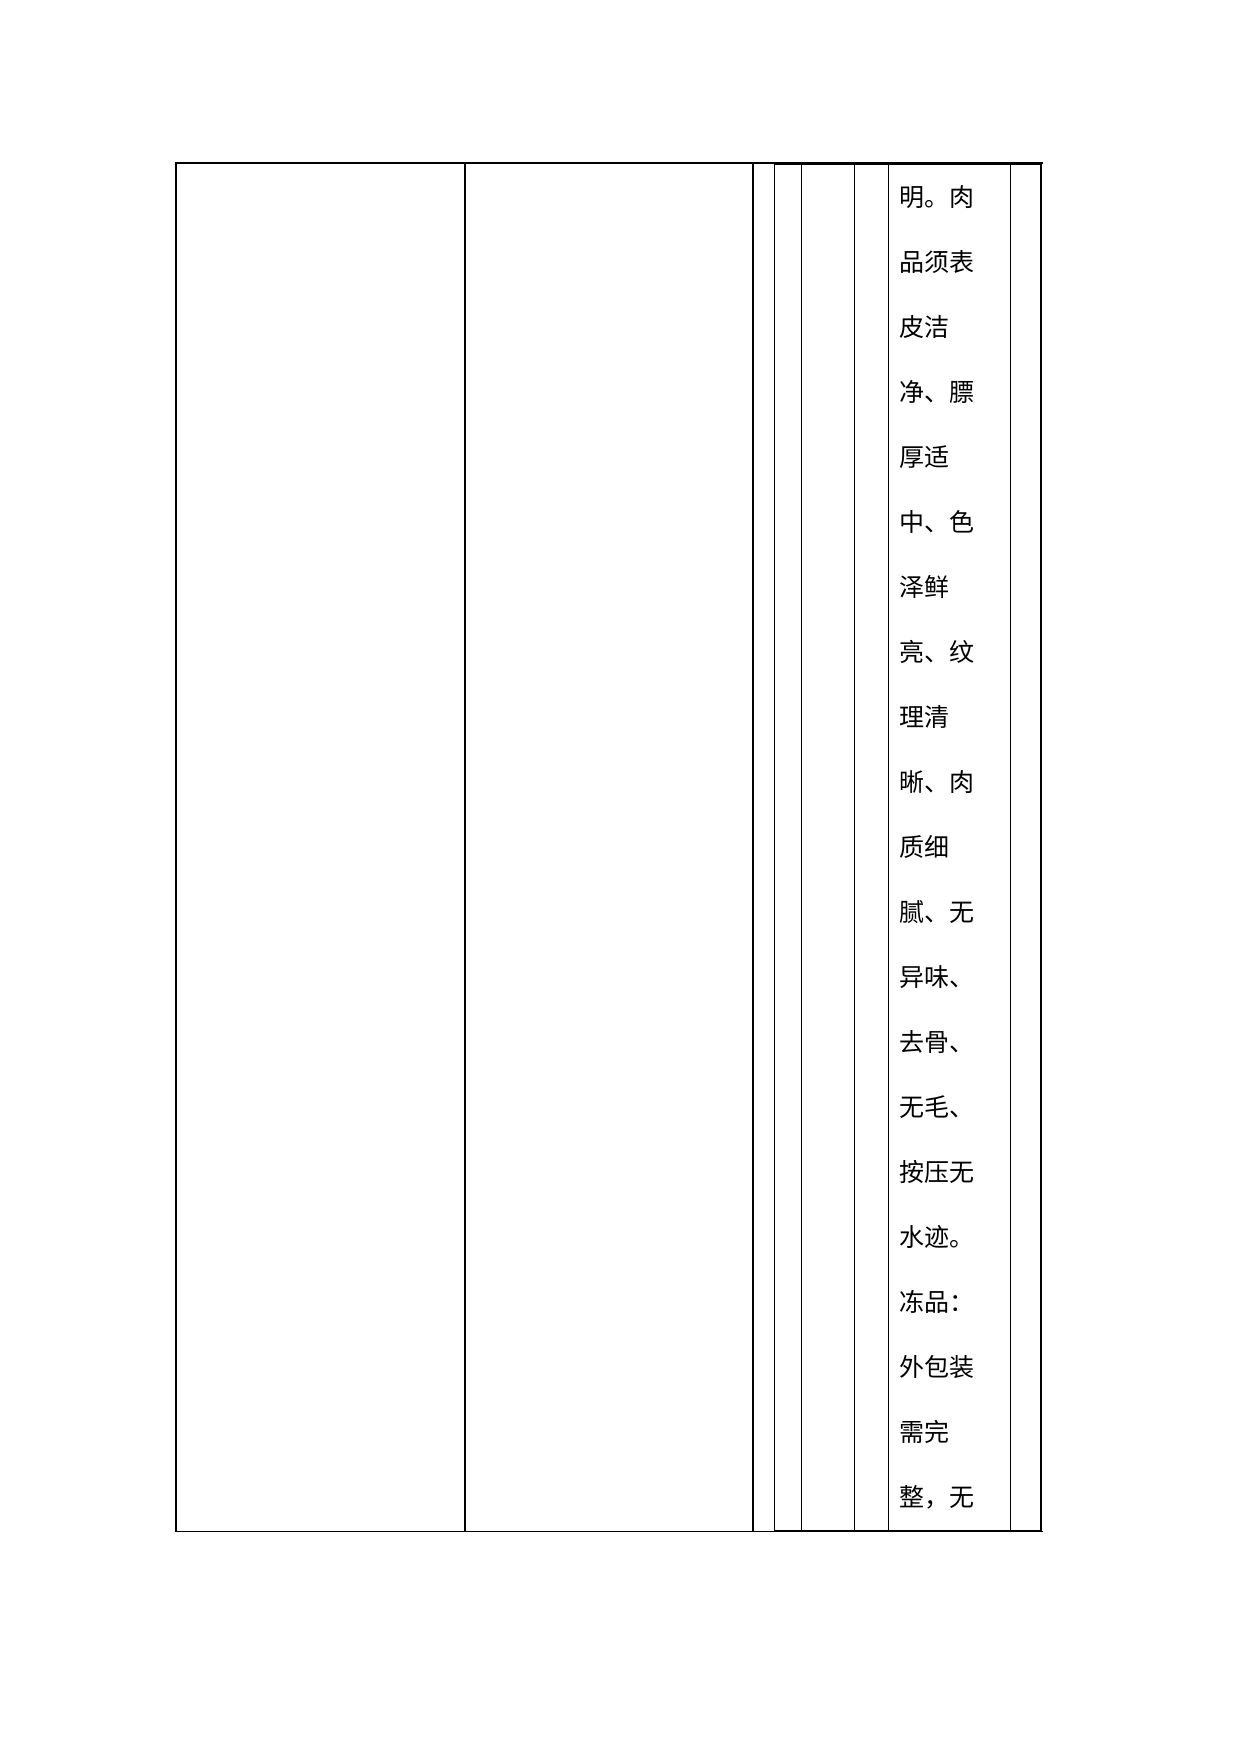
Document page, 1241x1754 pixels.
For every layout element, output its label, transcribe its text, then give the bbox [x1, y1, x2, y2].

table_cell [775, 165, 801, 1530]
table_cell 7 [177, 164, 464, 1531]
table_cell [855, 165, 888, 1530]
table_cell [889, 165, 1010, 1530]
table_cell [1011, 165, 1040, 1530]
table_cell ★ [466, 164, 752, 1531]
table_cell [754, 164, 774, 1531]
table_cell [802, 165, 854, 1530]
